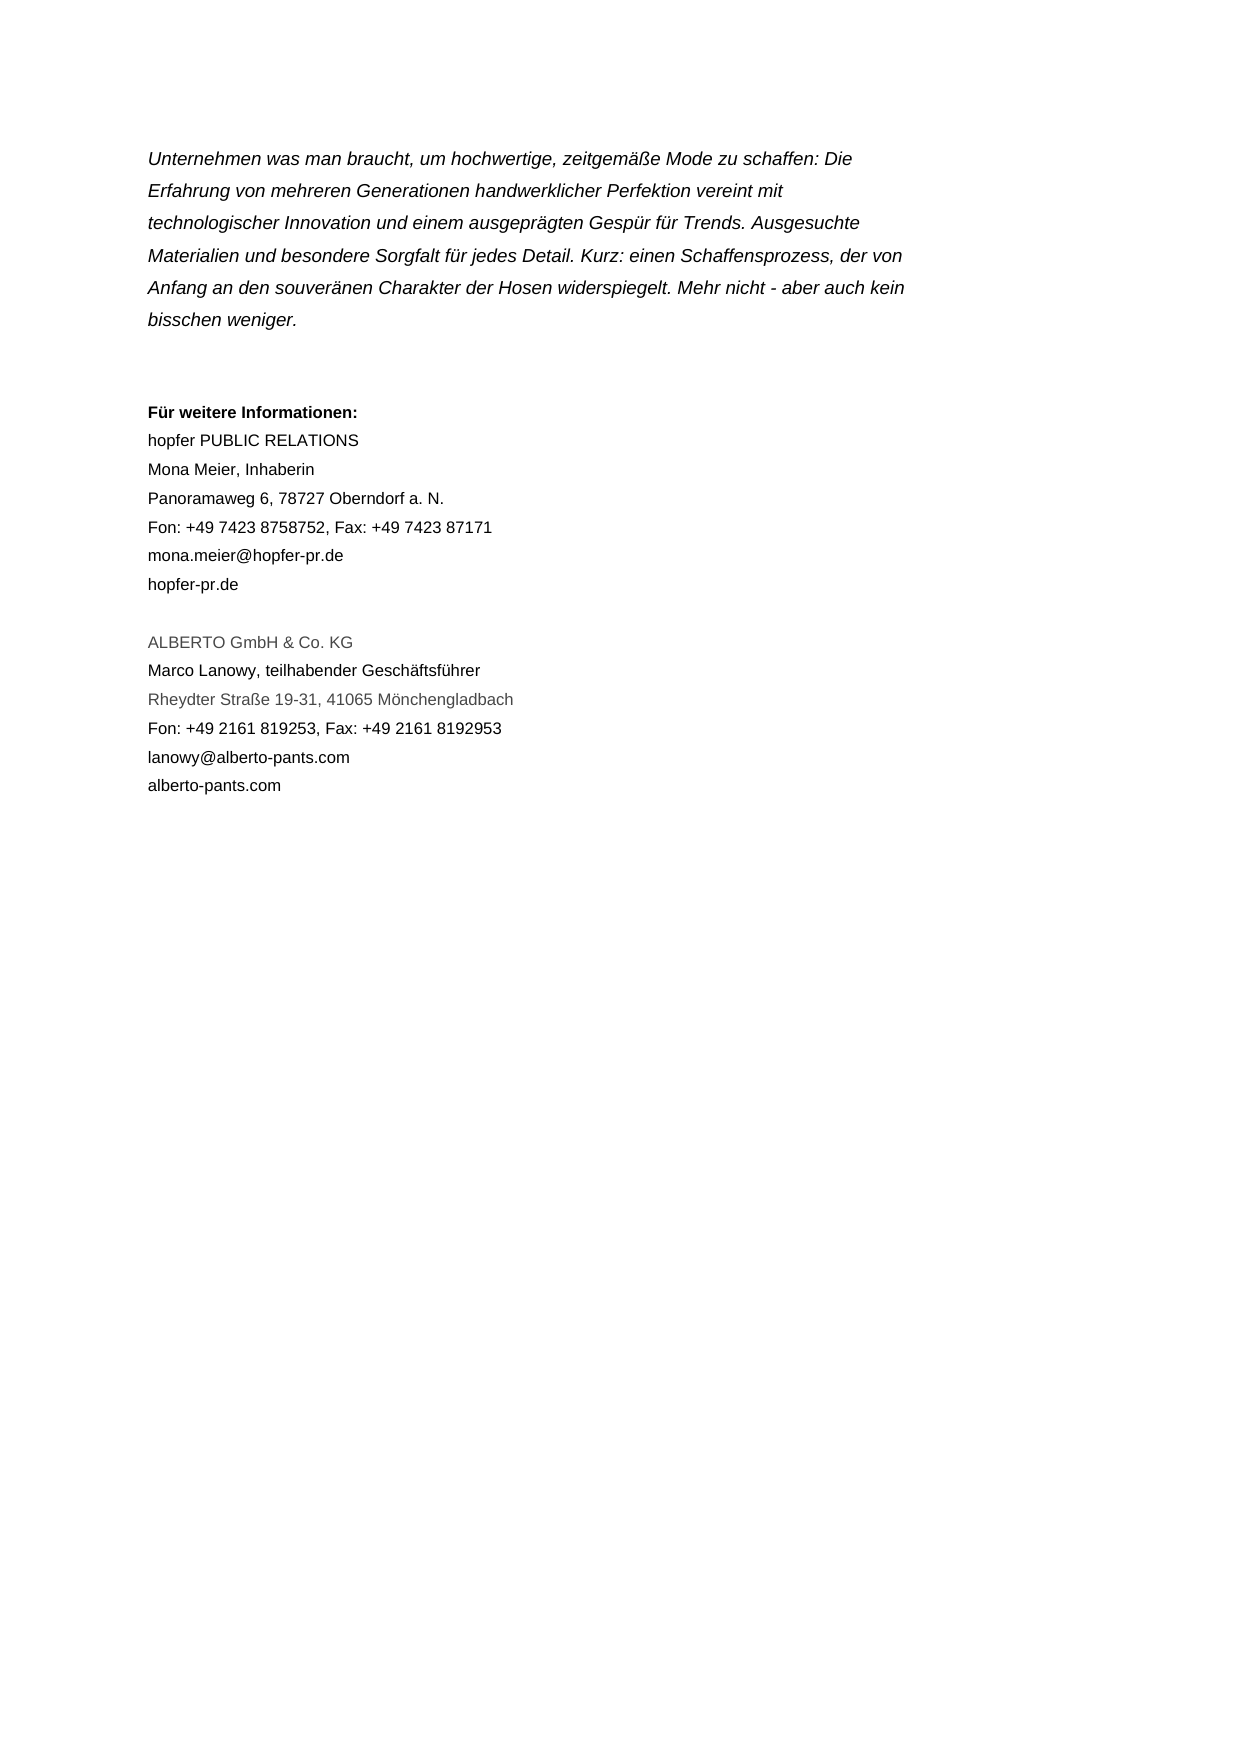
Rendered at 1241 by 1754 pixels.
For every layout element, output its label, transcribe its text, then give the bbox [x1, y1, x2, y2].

text Fon: +49 2161 819253, Fax: +49 2161 8192953 [148, 719, 1172, 738]
text ALBERTO GmbH & Co. KG [148, 632, 1172, 652]
text Marco Lanowy, teilhabender Geschäftsführer [148, 661, 1172, 680]
text Rheydter Straße 19-31, 41065 Mönchengladbach [148, 690, 1172, 709]
text Fon: +49 7423 8758752, Fax: +49 7423 87171 [148, 517, 1172, 537]
text Mona Meier, Inhaberin [148, 460, 1211, 479]
text Für weitere Informationen: [148, 402, 1093, 422]
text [148, 148, 915, 331]
text hopfer-pr.de [148, 575, 1172, 594]
text lanowy@alberto-pants.com [148, 747, 1172, 767]
text mona.meier@hopfer-pr.de [148, 546, 1172, 565]
text Panoramaweg 6, 78727 Oberndorf a. N. [148, 489, 1093, 508]
text hopfer PUBLIC RELATIONS [148, 431, 1093, 450]
text alberto-pants.com [148, 776, 1172, 795]
